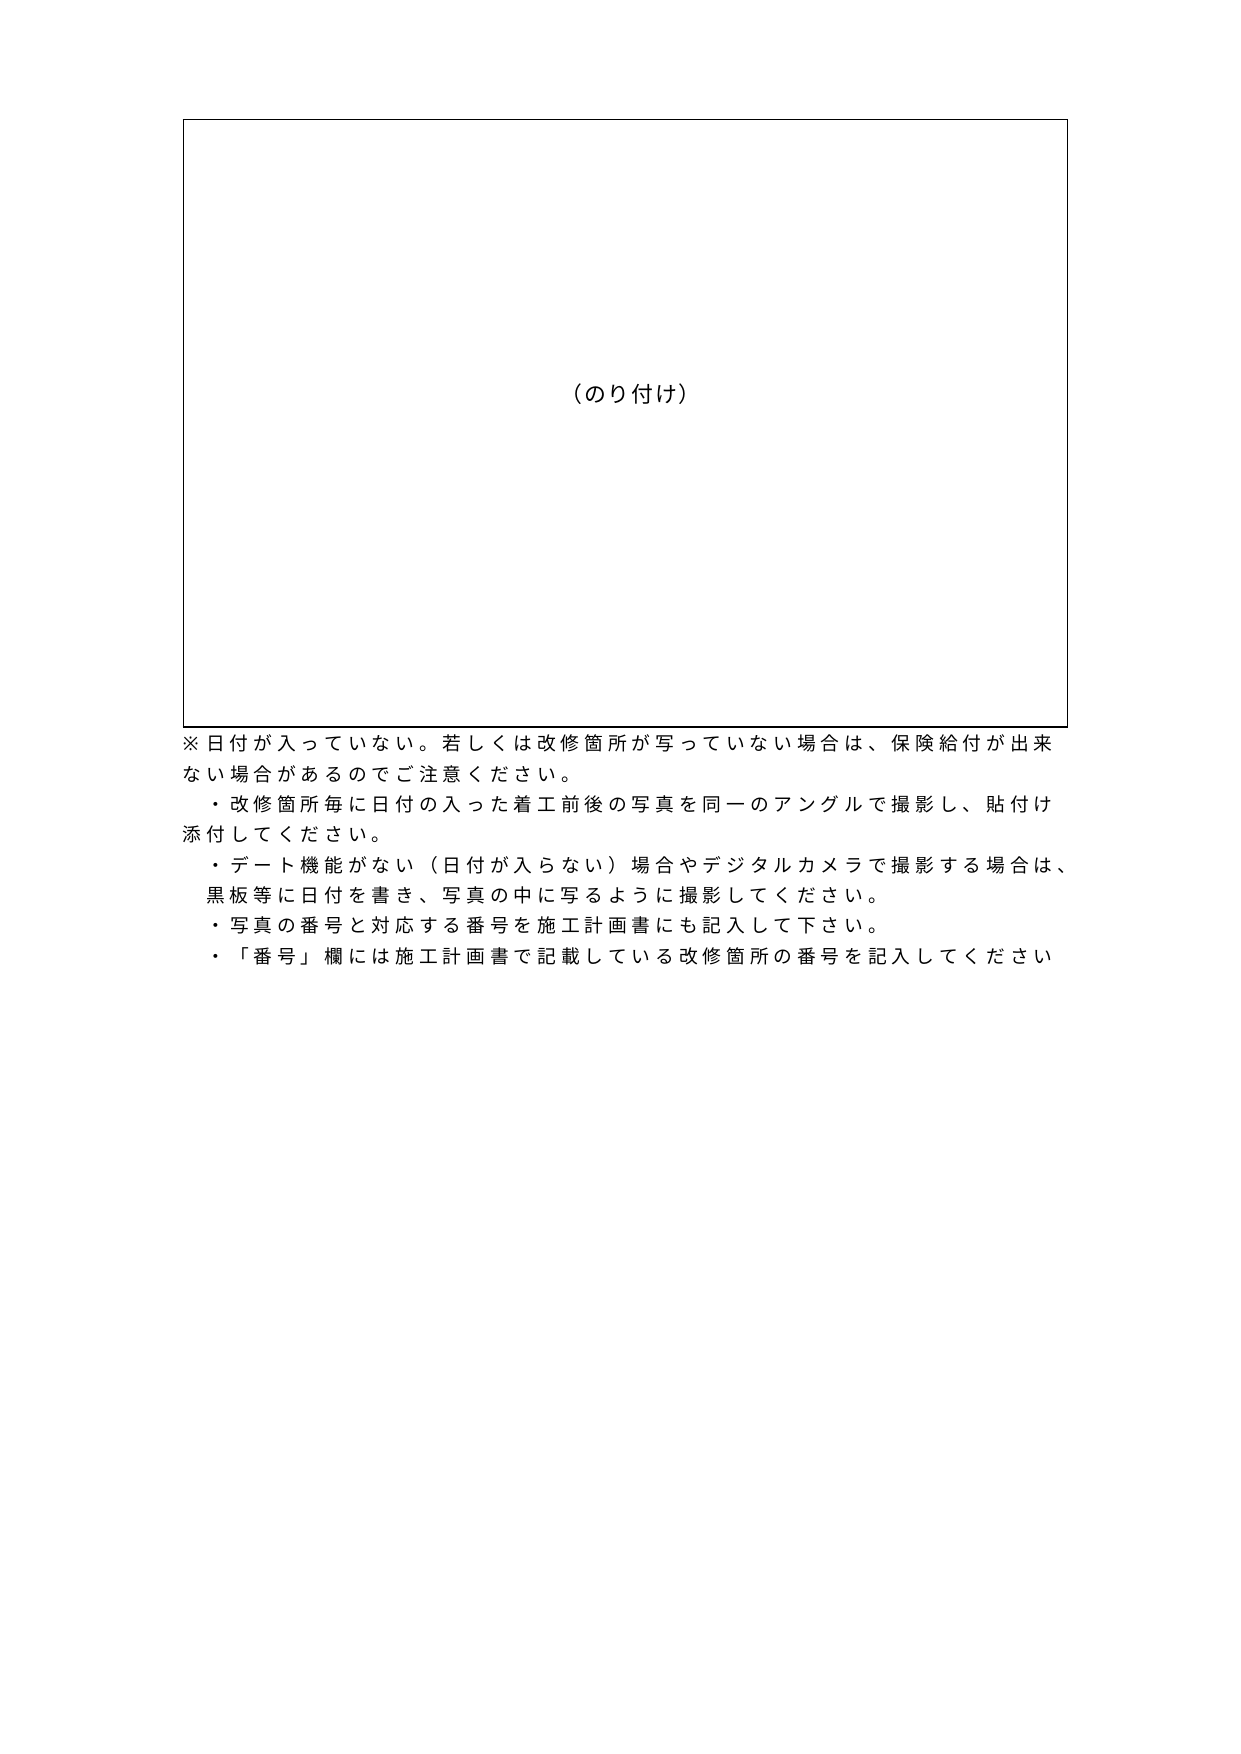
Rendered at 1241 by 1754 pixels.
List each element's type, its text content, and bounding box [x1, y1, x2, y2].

text ※日付が入っていない。若しくは改修箇所が写っていない場合は、保険給付が出来ない場合があるのでご注意ください。 [183, 728, 1057, 788]
text ・写真の番号と対応する番号を施工計画書にも記入して下さい。 [183, 909, 1057, 940]
table_cell （のり付け） [184, 120, 1067, 726]
text ・デート機能がない（日付が入らない）場合やデジタルカメラで撮影する場合は、黒板等に日付を書き、写真の中に写るように撮影してください。 [183, 849, 1057, 909]
text ・改修箇所毎に日付の入った着工前後の写真を同一のアングルで撮影し、貼付け添付してください。 [183, 788, 1057, 849]
text ・「番号」欄には施工計画書で記載している改修箇所の番号を記入してください [183, 940, 1057, 970]
